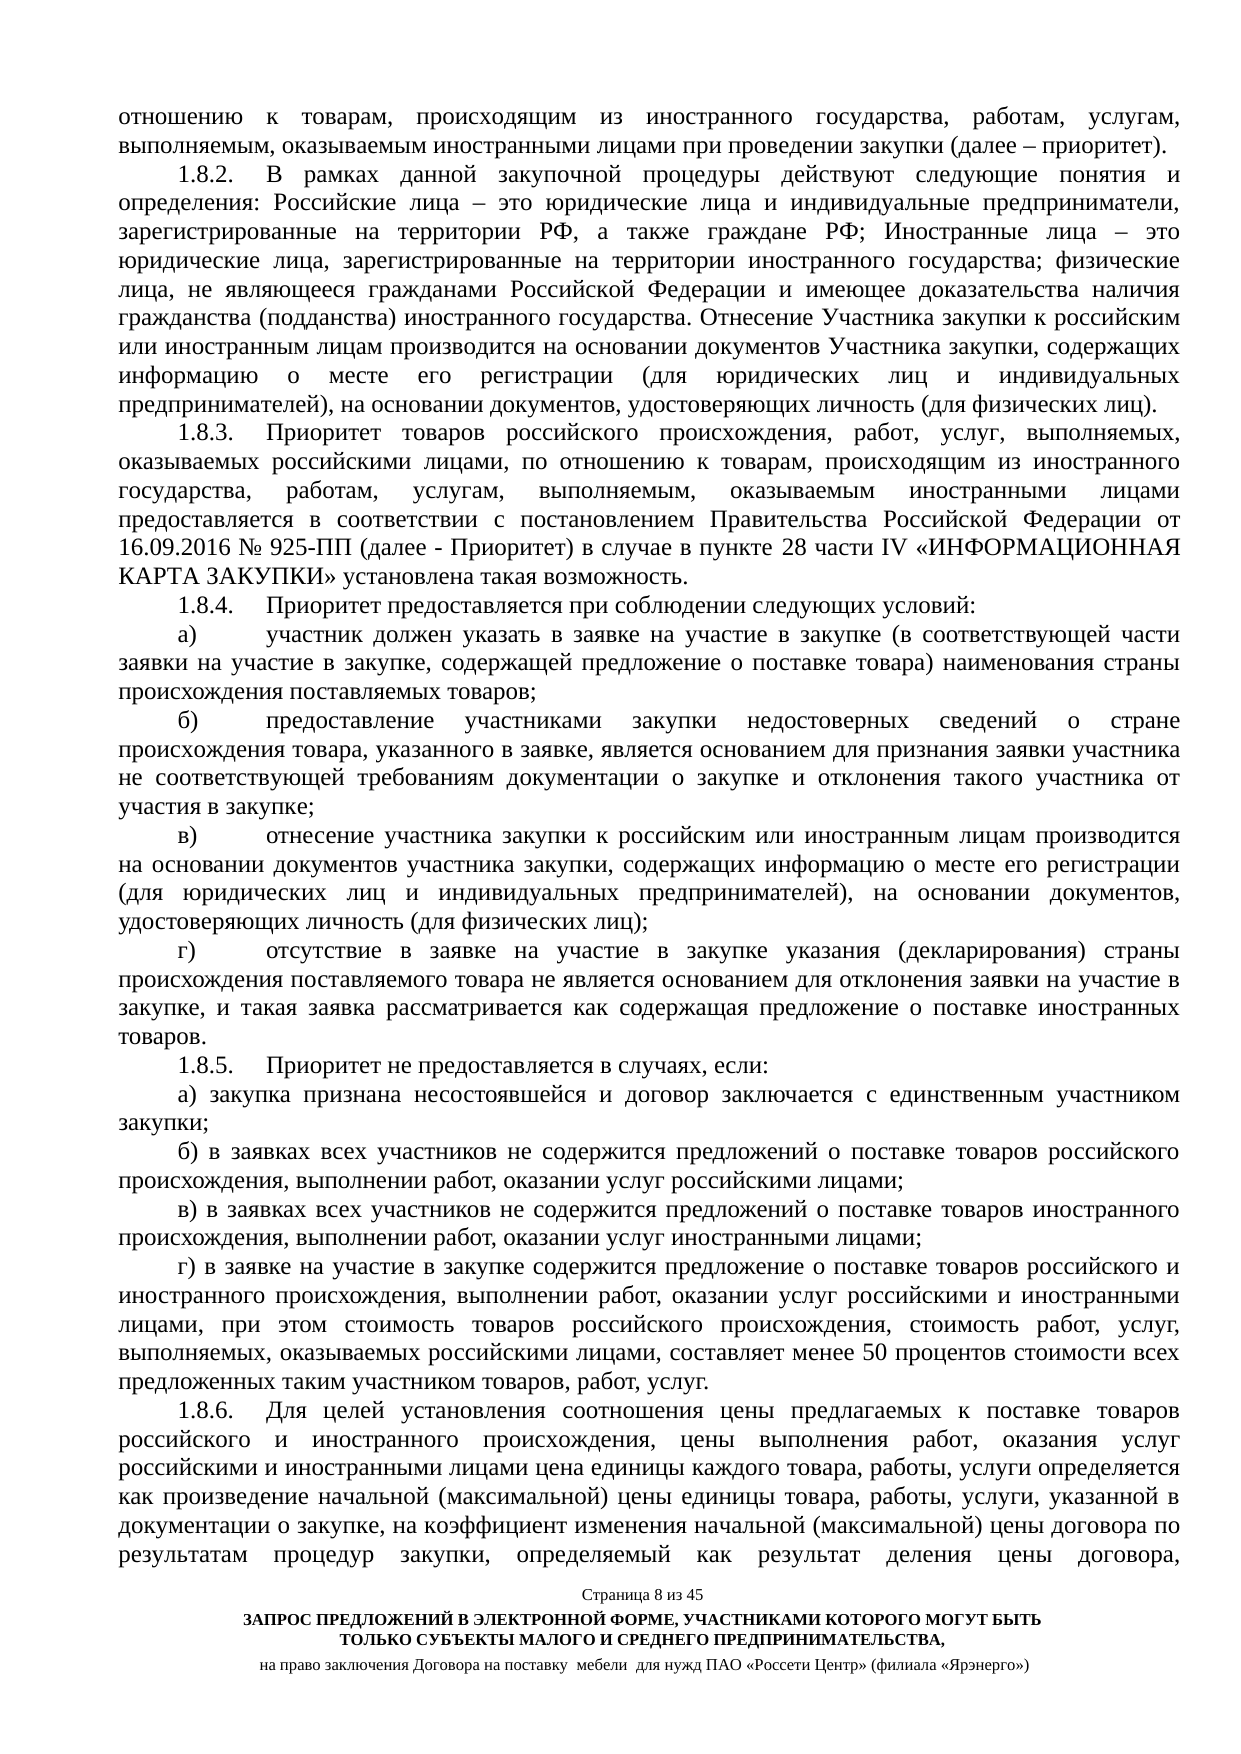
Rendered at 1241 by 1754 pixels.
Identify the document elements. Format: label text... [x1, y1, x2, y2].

list г) в заявке на участие в закупке содержится предложение о поставке товаров российского и иностранного происхождения, выполнении работ, оказании услуг российскими и иностранными лицами, при этом стоимость товаров российского происхождения, стоимость работ, услуг, выполняемых, оказываемых российскими лицами, составляет менее 50 процентов стоимости всех предложенных таким участником товаров, работ, услуг. [118, 1251, 1181, 1395]
list участник должен указать в заявке на участие в закупке (в соответствующей части заявки на участие в закупке, содержащей предложение о поставке товара) наименования страны происхождения поставляемых товаров; [118, 619, 1181, 705]
list отсутствие в заявке на участие в закупке указания (декларирования) страны происхождения поставляемого товара не является основанием для отклонения заявки на участие в закупке, и такая заявка рассматривается как содержащая предложение о поставке иностранных товаров. [118, 935, 1181, 1050]
list в) в заявках всех участников не содержится предложений о поставке товаров иностранного происхождения, выполнении работ, оказании услуг иностранными лицами; [118, 1194, 1181, 1251]
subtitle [118, 1395, 1181, 1567]
list отнесение участника закупки к российским или иностранным лицам производится на основании документов участника закупки, содержащих информацию о месте его регистрации (для юридических лиц и индивидуальных предпринимателей), на основании документов, удостоверяющих личность (для физических лиц); [118, 820, 1181, 935]
list б) в заявках всех участников не содержится предложений о поставке товаров российского происхождения, выполнении работ, оказании услуг российскими лицами; [118, 1136, 1181, 1194]
subtitle В рамках данной закупочной процедуры действуют следующие понятия и определения: Российские лица – это юридические лица и индивидуальные предприниматели, зарегистрированные на территории РФ, а также граждане РФ; Иностранные лица – это юридические лица, зарегистрированные на территории иностранного государства; физические лица, не являющееся гражданами Российской Федерации и имеющее доказательства наличия гражданства (подданства) иностранного государства. Отнесение Участника закупки к российским или иностранным лицам производится на основании документов Участника закупки, содержащих информацию о месте его регистрации (для юридических лиц и индивидуальных предпринимателей), на основании документов, удостоверяющих личность (для физических лиц). [118, 159, 1181, 417]
subtitle Приоритет предоставляется при соблюдении следующих условий: [118, 590, 1181, 619]
subtitle Приоритет товаров российского происхождения, работ, услуг, выполняемых, оказываемых российскими лицами, по отношению к товарам, происходящим из иностранного государства, работам, услугам, выполняемым, оказываемым иностранными лицами предоставляется в соответствии с постановлением Правительства Российской Федерации от 16.09.2016 № 925-ПП (далее - Приоритет) в случае в пункте 28 части IV «ИНФОРМАЦИОННАЯ КАРТА ЗАКУПКИ» установлена такая возможность. [118, 417, 1181, 590]
list предоставление участниками закупки недостоверных сведений о стране происхождения товара, указанного в заявке, является основанием для признания заявки участника не соответствующей требованиям документации о закупке и отклонения такого участника от участия в закупке; [118, 705, 1181, 820]
subtitle Приоритет не предоставляется в случаях, если: [118, 1050, 1181, 1079]
list а) закупка признана несостоявшейся и договор заключается с единственным участником закупки; [118, 1079, 1181, 1136]
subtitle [118, 101, 1181, 159]
